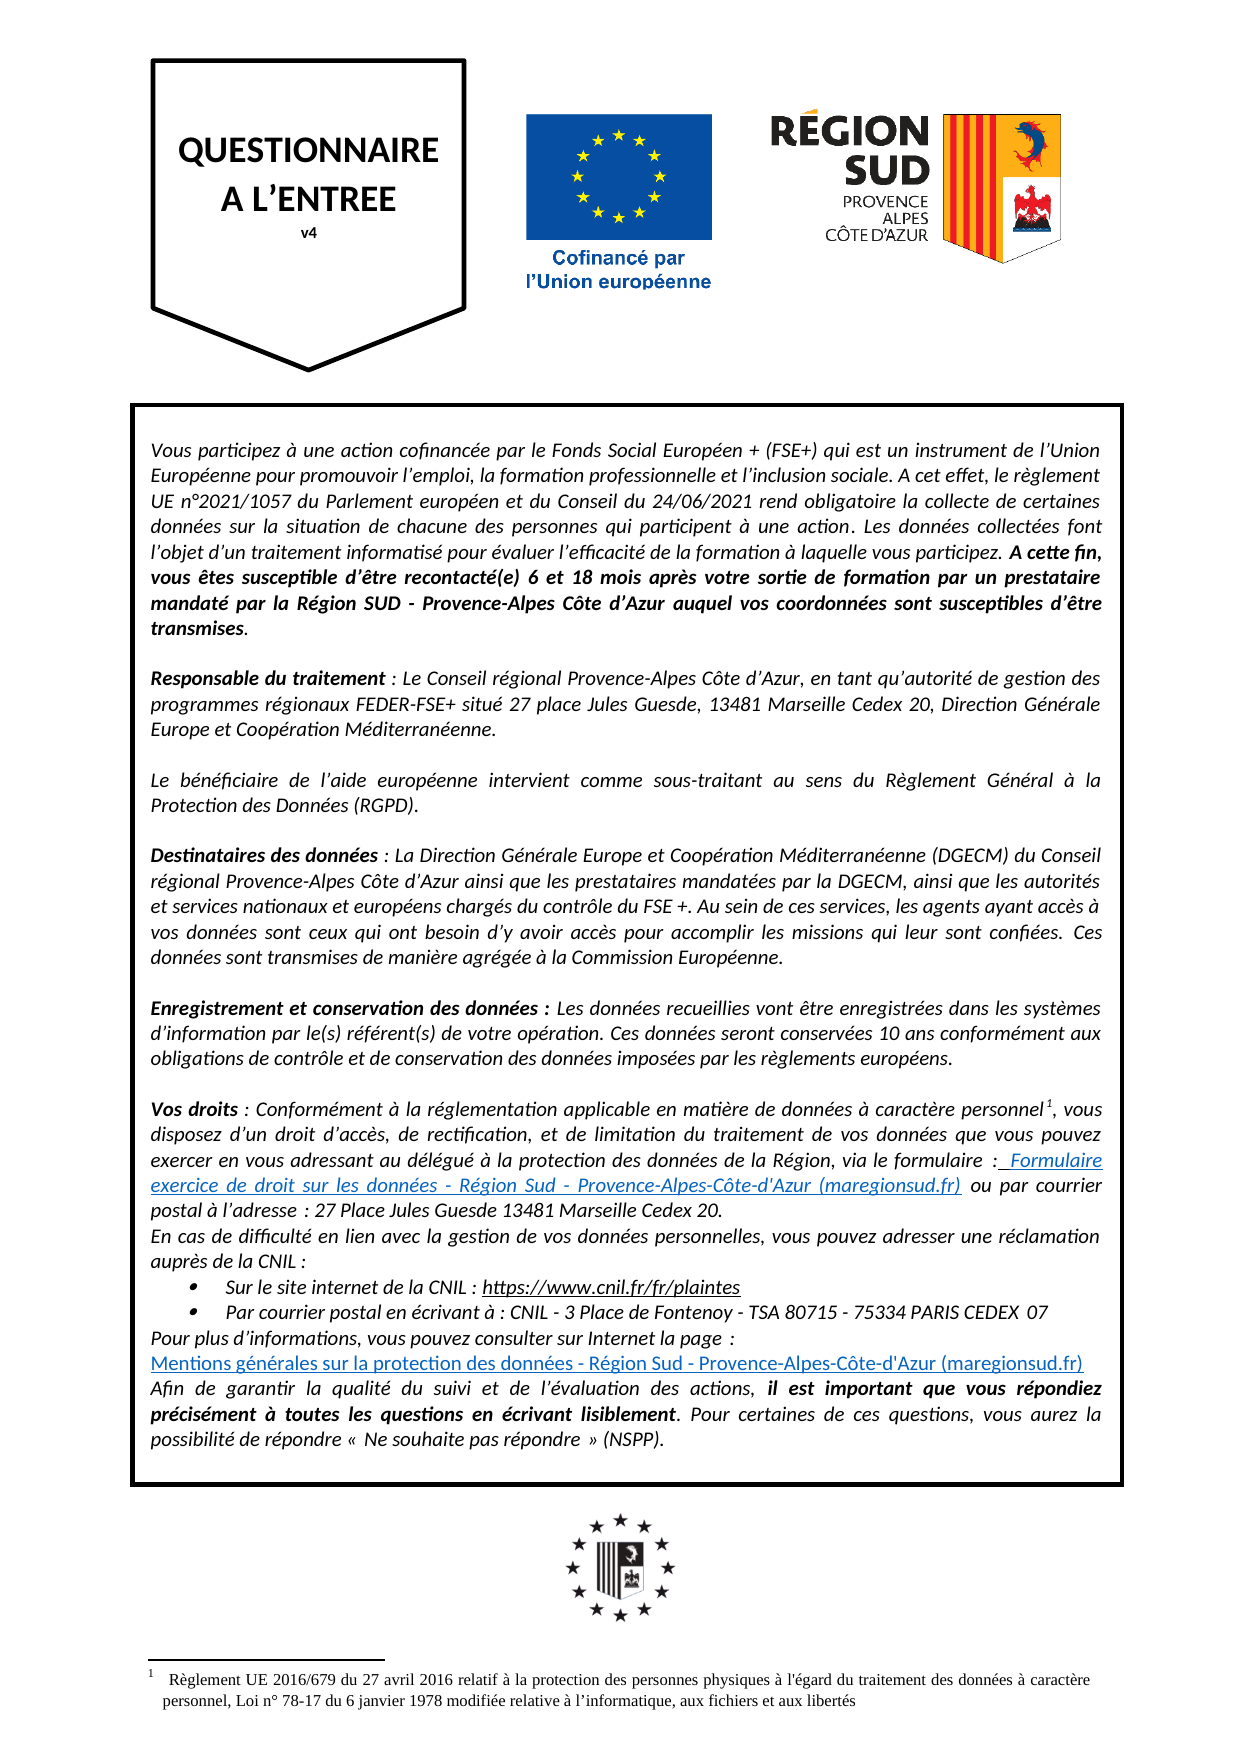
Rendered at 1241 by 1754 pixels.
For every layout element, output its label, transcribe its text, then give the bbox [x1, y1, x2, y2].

picture [563, 1511, 677, 1624]
table_header Vous participez à une action cofinancée par le Fonds Social Européen + (FSE+) qui est un instrument de l’Union Européenne pour promouvoir l’emploi, la formation professionnelle et l’inclusion sociale. A cet effet, le règlement UE n°2021/1057 du Parlement européen et du Conseil du 24/06/2021 rend obligatoire la collecte de certaines données sur la situation de chacune des personnes qui participent à une action. Les données collectées font l’objet d’un traitement informatisé pour évaluer l’efficacité de la formation à laquelle vous participez. A cette fin, vous êtes susceptible d’être recontacté(e) 6 et 18 mois après votre sortie de formation par un prestataire mandaté par la Région SUD - Provence-Alpes Côte d’Azur auquel vos coordonnées sont susceptibles d’être transmises. Responsable du traitement : Le Conseil régional Provence-Alpes Côte d’Azur, en tant qu’autorité de gestion des programmes régionaux FEDER-FSE+ situé 27 place Jules Guesde, 13481 Marseille Cedex 20, Direction Générale Europe et Coopération Méditerranéenne. Le bénéficiaire de l’aide européenne intervient comme sous-traitant au sens du Règlement Général à la Protection des Données (RGPD). Destinataires des données : La Direction Générale Europe et Coopération Méditerranéenne (DGECM) du Conseil régional Provence-Alpes Côte d’Azur ainsi que les prestataires mandatées par la DGECM, ainsi que les autorités et services nationaux et européens chargés du contrôle du FSE +. Au sein de ces services, les agents ayant accès à vos données sont ceux qui ont besoin d’y avoir accès pour accomplir les missions qui leur sont confiées. Ces données sont transmises de manière agrégée à la Commission Européenne. Enregistrement et conservation des données : Les données recueillies vont être enregistrées dans les systèmes d’information par le(s) référent(s) de votre opération. Ces données seront conservées 10 ans conformément aux obligations de contrôle et de conservation des données imposées par les règlements européens. Vos droits : Conformément à la réglementation applicable en matière de données à caractère personnel, vous disposez d’un droit d’accès, de rectification, et de limitation du traitement de vos données que vous pouvez exercer en vous adressant au délégué à la protection des données de la Région, via le formulaire : Formulaire exercice de droit sur les données - Région Sud - Provence-Alpes-Côte-d'Azur (maregionsud.fr) ou par courrier postal à l’adresse : 27 Place Jules Guesde 13481 Marseille Cedex 20. En cas de difficulté en lien avec la gestion de vos données personnelles, vous pouvez adresser une réclamation auprès de la CNIL : Sur le site internet de la CNIL : https://www.cnil.fr/fr/plaintes Par courrier postal en écrivant à : CNIL - 3 Place de Fontenoy - TSA 80715 - 75334 PARIS CEDEX 07 Pour plus d’informations, vous pouvez consulter sur Internet la page : Mentions générales sur la protection des données - Région Sud - Provence-Alpes-Côte-d'Azur (maregionsud.fr) Afin de garantir la qualité du suivi et de l’évaluation des actions, il est important que vous répondiez précisément à toutes les questions en écrivant lisiblement. Pour certaines de ces questions, vous aurez la possibilité de répondre « Ne souhaite pas répondre » (NSPP). [135, 407, 1120, 1482]
